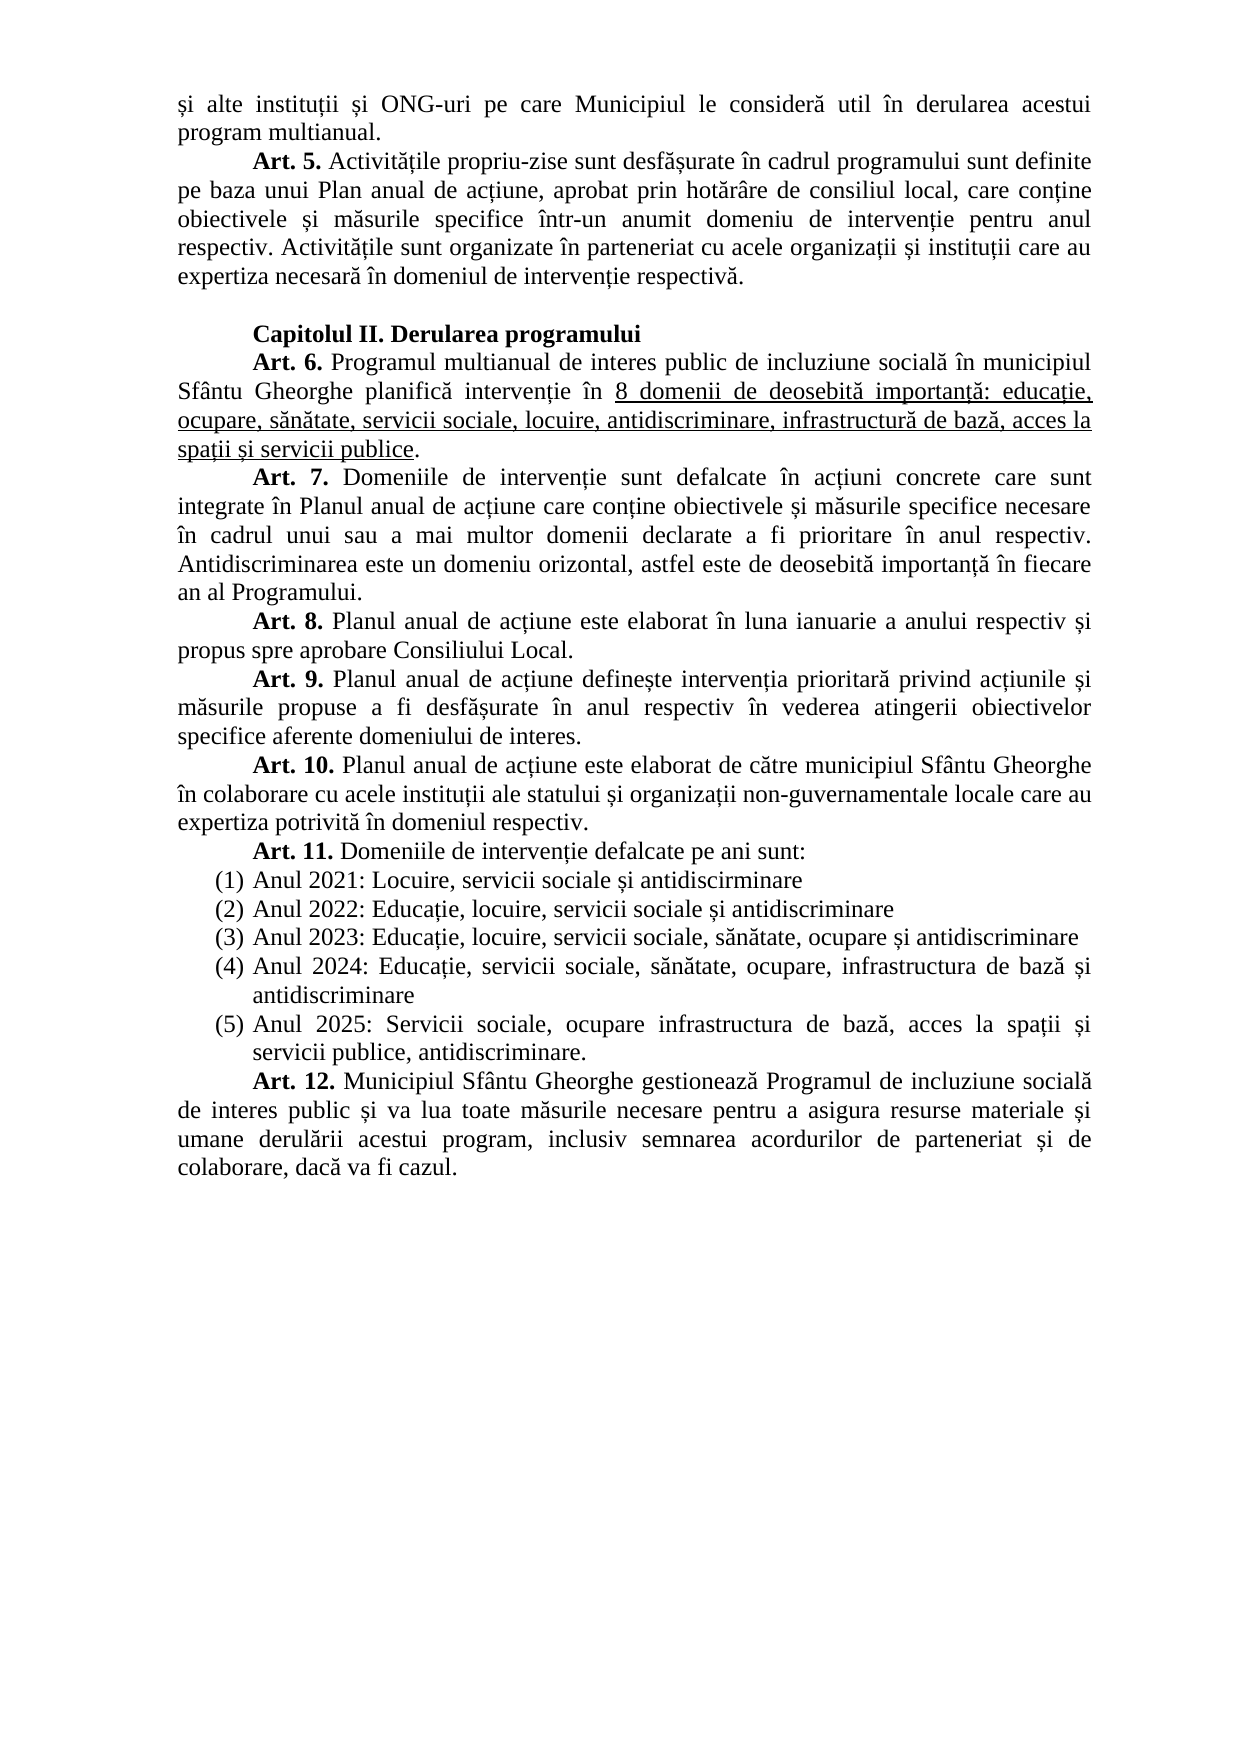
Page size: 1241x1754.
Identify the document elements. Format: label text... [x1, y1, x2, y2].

list Anul 2024: Educație, servicii sociale, sănătate, ocupare, infrastructura de bază și antidiscriminare [215, 951, 1092, 1009]
text Art. 8. Planul anual de acțiune este elaborat în luna ianuarie a anului respectiv și propus spre aprobare Consiliului Local. [177, 606, 1092, 664]
text Art. 6. Programul multianual de interes public de incluziune socială în municipiul Sfântu Gheorghe planifică intervenție în 8 domenii de deosebită importanță: educație, ocupare, sănătate, servicii sociale, locuire, antidiscriminare, infrastructură de bază, acces la spații și servicii publice. [177, 431, 1092, 462]
text Art. 5. Activitățile propriu-zise sunt desfășurate în cadrul programului sunt definite pe baza unui Plan anual de acțiune, aprobat prin hotărâre de consiliul local, care conține obiectivele și măsurile specifice într-un anumit domeniu de intervenție pentru anul respectiv. Activitățile sunt organizate în parteneriat cu acele organizații și instituții care au expertiza necesară în domeniul de intervenție respectivă. [177, 146, 1092, 290]
text Art. 10. Planul anual de acțiune este elaborat de către municipiul Sfântu Gheorghe în colaborare cu acele instituții ale statului și organizații non-guvernamentale locale care au expertiza potrivită în domeniul respectiv. [177, 750, 1092, 836]
text Art. 7. Domeniile de intervenție sunt defalcate în acțiuni concrete care sunt integrate în Planul anual de acțiune care conține obiectivele și măsurile specifice necesare în cadrul unui sau a mai multor domenii declarate a fi prioritare în anul respectiv. Antidiscriminarea este un domeniu orizontal, astfel este de deosebită importanță în fiecare an al Programului. [177, 462, 1092, 606]
text Art. 11. Domeniile de intervenție defalcate pe ani sunt: [177, 836, 1092, 865]
list Anul 2022: Educație, locuire, servicii sociale și antidiscriminare [215, 894, 1092, 922]
text Art. 9. Planul anual de acțiune definește intervenția prioritară privind acțiunile și măsurile propuse a fi desfășurate în anul respectiv în vederea atingerii obiectivelor specifice aferente domeniului de interes. [177, 664, 1092, 750]
list Anul 2025: Servicii sociale, ocupare infrastructura de bază, acces la spații și servicii publice, antidiscriminare. [215, 1009, 1092, 1066]
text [177, 89, 1092, 146]
text Art. 12. Municipiul Sfântu Gheorghe gestionează Programul de incluziune socială de interes public și va lua toate măsurile necesare pentru a asigura resurse materiale și umane derulării acestui program, inclusiv semnarea acordurilor de parteneriat și de colaborare, dacă va fi cazul. [177, 1066, 1092, 1181]
list Anul 2021: Locuire, servicii sociale și antidiscirminare [215, 865, 1092, 894]
text Art. 6. Programul multianual de interes public de incluziune socială în municipiul Sfântu Gheorghe planifică intervenție în 8 domenii de deosebită importanță: educație, ocupare, sănătate, servicii sociale, locuire, antidiscriminare, infrastructură de bază, acces la spații și servicii publice. [177, 347, 1092, 430]
list Anul 2023: Educație, locuire, servicii sociale, sănătate, ocupare și antidiscriminare [215, 922, 1092, 951]
text Capitolul II. Derularea programului [177, 319, 1092, 347]
